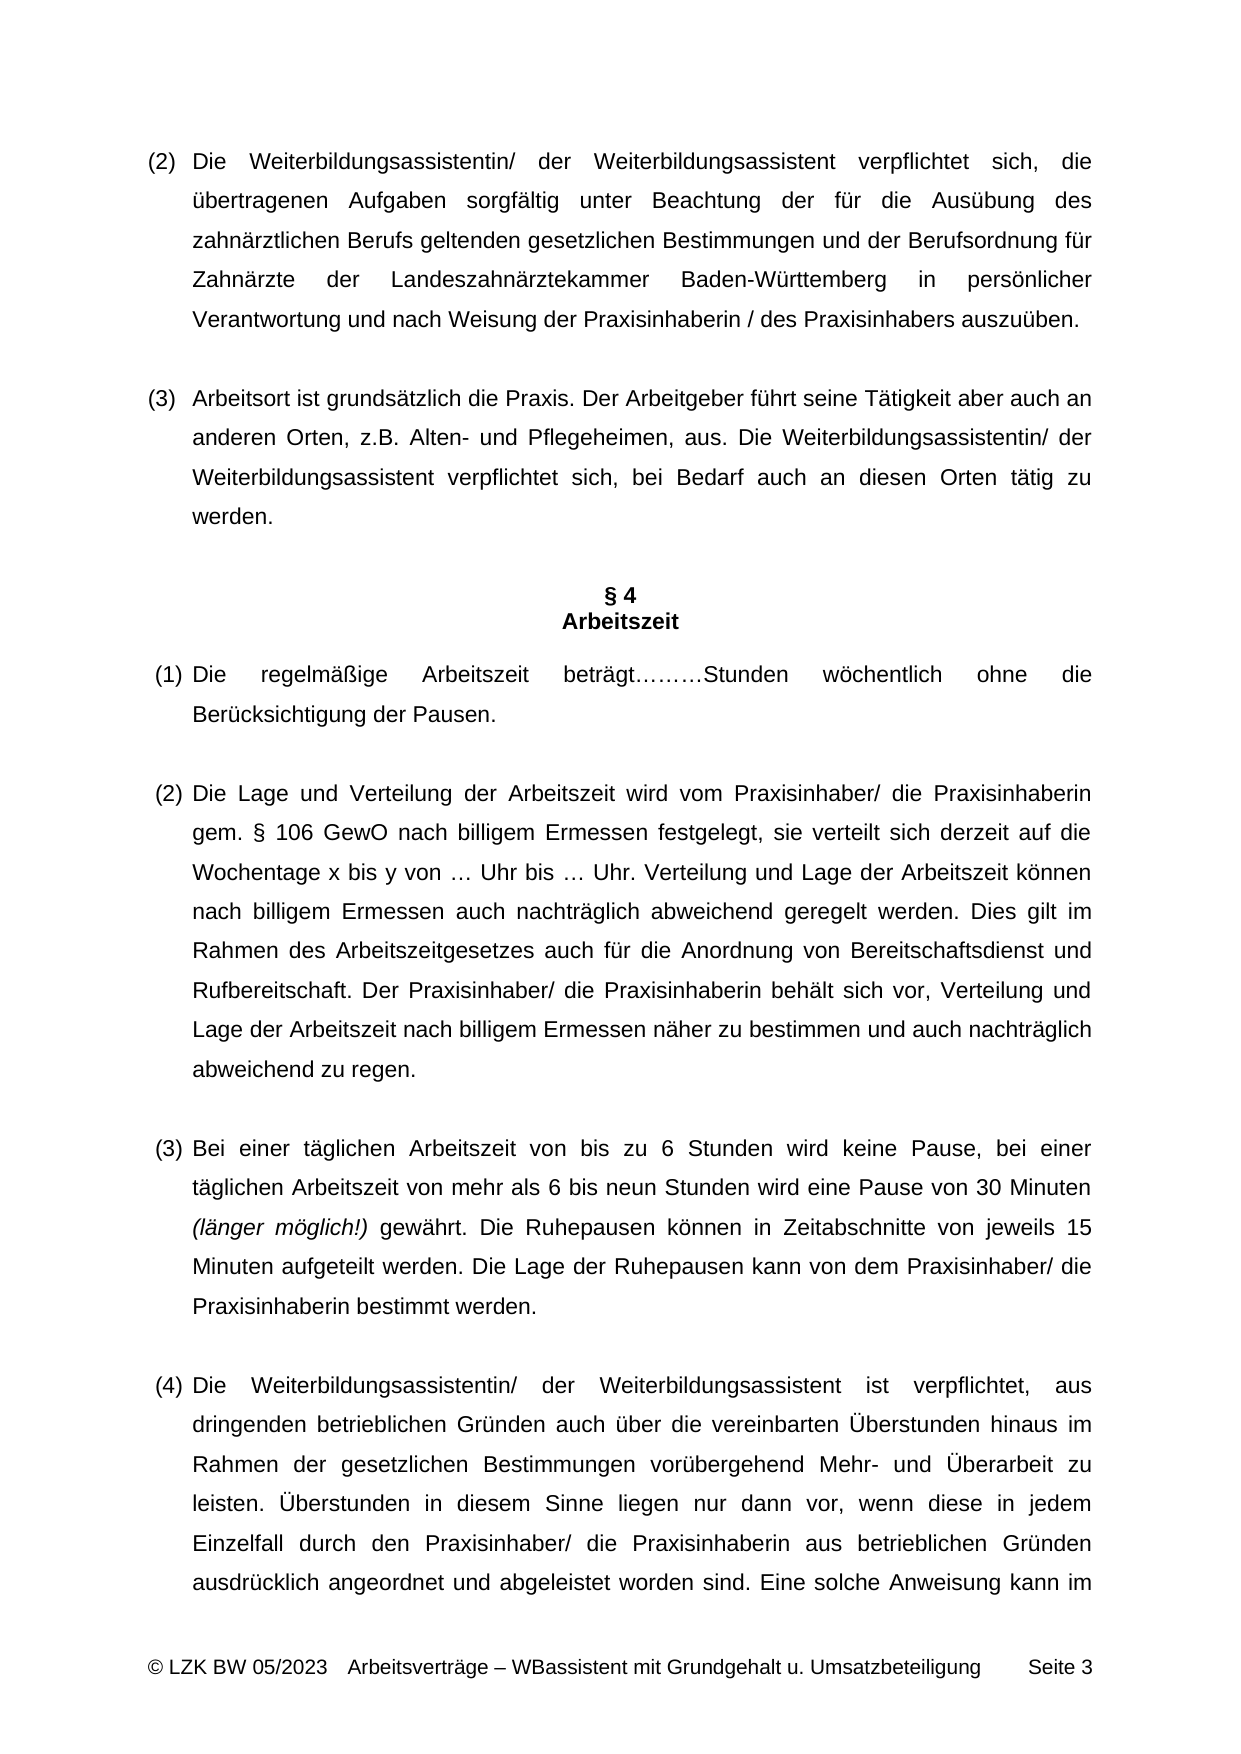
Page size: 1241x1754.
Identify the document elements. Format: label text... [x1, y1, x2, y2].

list Die regelmäßige Arbeitszeit beträgt………Stunden wöchentlich ohne die Berücksichtigung der Pausen. [154, 661, 1092, 727]
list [155, 1372, 1092, 1595]
text § 4 [148, 582, 1092, 608]
text (2) Die Weiterbildungsassistentin/ der Weiterbildungsassistent verpflichtet sich, die übertragenen Aufgaben sorgfältig unter Beachtung der für die Ausübung des zahnärztlichen Berufs geltenden gesetzlichen Bestimmungen und der Berufsordnung für Zahnärzte der Landeszahnärztekammer Baden-Württemberg in persönlicher Verantwortung und nach Weisung der Praxisinhaberin / des Praxisinhabers auszuüben. [148, 148, 1092, 332]
list Bei einer täglichen Arbeitszeit von bis zu 6 Stunden wird keine Pause, bei einer täglichen Arbeitszeit von mehr als 6 bis neun Stunden wird eine Pause von 30 Minuten (länger möglich!) gewährt. Die Ruhepausen können in Zeitabschnitte von jeweils 15 Minuten aufgeteilt werden. Die Lage der Ruhepausen kann von dem Praxisinhaber/ die Praxisinhaberin bestimmt werden. [155, 1135, 1092, 1319]
list Die Lage und Verteilung der Arbeitszeit wird vom Praxisinhaber/ die Praxisinhaberin gem. § 106 GewO nach billigem Ermessen festgelegt, sie verteilt sich derzeit auf die Wochentage x bis y von … Uhr bis … Uhr. Verteilung und Lage der Arbeitszeit können nach billigem Ermessen auch nachträglich abweichend geregelt werden. Dies gilt im Rahmen des Arbeitszeitgesetzes auch für die Anordnung von Bereitschaftsdienst und Rufbereitschaft. Der Praxisinhaber/ die Praxisinhaberin behält sich vor, Verteilung und Lage der Arbeitszeit nach billigem Ermessen näher zu bestimmen und auch nachträglich abweichend zu regen. [155, 779, 1092, 1082]
text (3) Arbeitsort ist grundsätzlich die Praxis. Der Arbeitgeber führt seine Tätigkeit aber auch an anderen Orten, z.B. Alten- und Pflegeheimen, aus. Die Weiterbildungsassistentin/ der Weiterbildungsassistent verpflichtet sich, bei Bedarf auch an diesen Orten tätig zu werden. [148, 384, 1092, 529]
text Arbeitszeit [148, 608, 1092, 635]
